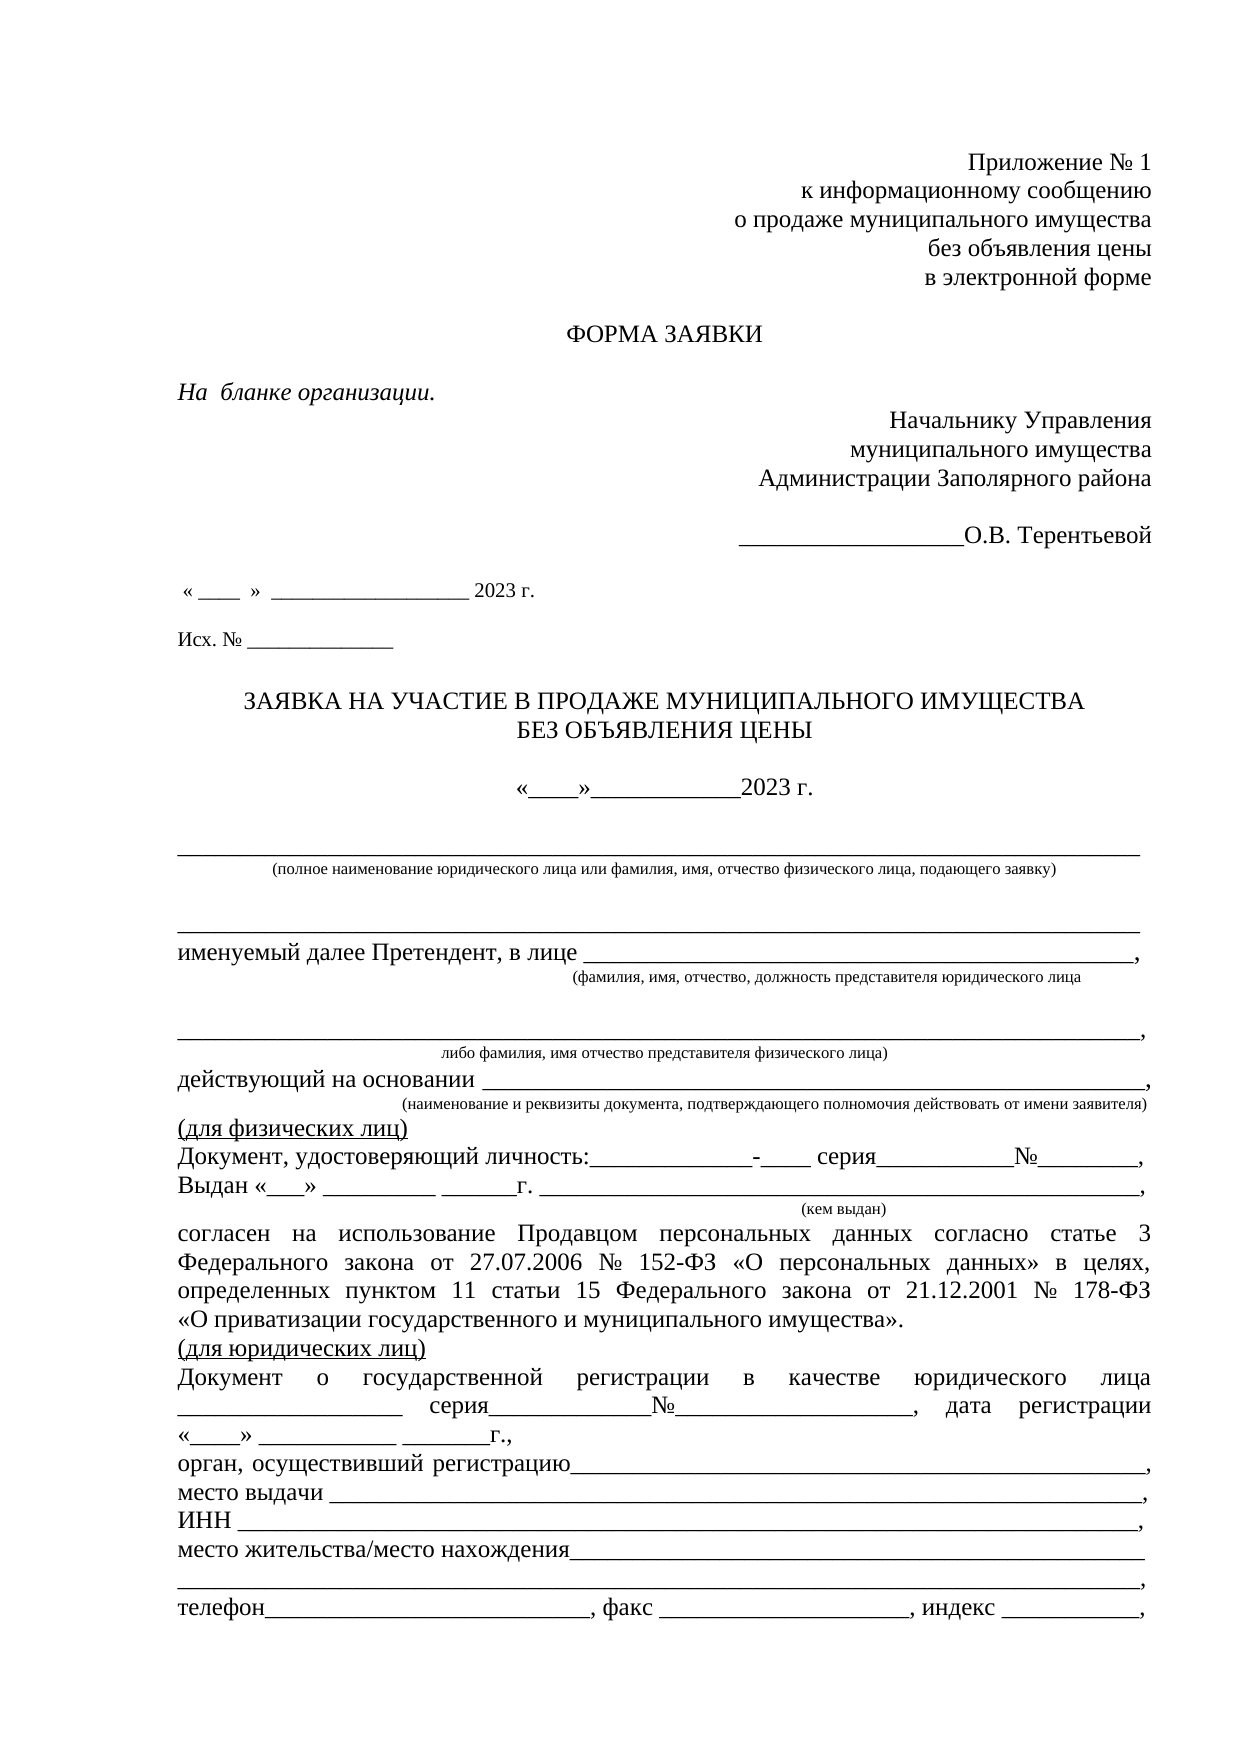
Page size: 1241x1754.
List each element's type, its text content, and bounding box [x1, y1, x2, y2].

text место жительства/место нахождения______________________________________________ [177, 1534, 1152, 1563]
text (фамилия, имя, отчество, должность представителя юридического лица [177, 967, 1152, 986]
text _____________________________________________________________________________ [177, 830, 1152, 859]
text действующий на основании _____________________________________________________, [177, 1062, 1152, 1093]
text либо фамилия, имя отчество представителя физического лица) [177, 1043, 1152, 1062]
text телефон__________________________, факс ____________________, индекс ___________, [177, 1592, 1152, 1621]
text _____________________________________________________________________________, [177, 1563, 1152, 1592]
text БЕЗ ОБЪЯВЛЕНИЯ ЦЕНЫ [177, 715, 1152, 744]
text «____»____________2023 г. [177, 772, 1152, 801]
text (кем выдан) [177, 1199, 1152, 1218]
text Документ о государственной регистрации в качестве юридического лица __________________ серия_____________№___________________, дата регистрации «____» ___________ _______г., [177, 1362, 1152, 1448]
text _____________________________________________________________________________ [177, 907, 1152, 935]
text ЗАЯВКА НА УЧАСТИЕ В ПРОДАЖЕ МУНИЦИПАЛЬНОГО ИМУЩЕСТВА [177, 686, 1152, 715]
text Исх. № ______________ [177, 627, 1152, 651]
text Приложение № 1 [177, 147, 1152, 176]
text « ____ » ___________________ 2023 г. [177, 578, 1152, 602]
text __________________О.В. Терентьевой [177, 521, 1152, 549]
text Выдан «___» _________ ______г. ________________________________________________, [177, 1170, 1152, 1199]
text (полное наименование юридического лица или фамилия, имя, отчество физического лица, подающего заявку) [177, 859, 1152, 878]
text ИНН ________________________________________________________________________, [177, 1506, 1152, 1534]
text _____________________________________________________________________________, [177, 1014, 1152, 1043]
text ФОРМА ЗАЯВКИ [177, 319, 1152, 348]
text На бланке организации. [177, 377, 1152, 406]
text согласен на использование Продавцом персональных данных согласно статье 3 Федерального закона от 27.07.2006 № 152-ФЗ «О персональных данных» в целях, определенных пунктом 11 статьи 15 Федерального закона от 21.12.2001 № 178-ФЗ «О приватизации государственного и муниципального имущества». [177, 1218, 1152, 1333]
text без объявления цены [177, 233, 1152, 262]
text муниципального имущества [177, 434, 1152, 463]
text в электронной форме [177, 262, 1152, 291]
text орган, осуществивший регистрацию______________________________________________, место выдачи _________________________________________________________________, [177, 1448, 1152, 1506]
text (наименование и реквизиты документа, подтверждающего полномочия действовать от имени заявителя) [177, 1093, 1152, 1113]
text Начальнику Управления [177, 406, 1152, 434]
text о продаже муниципального имущества [177, 204, 1152, 233]
text Администрации Заполярного района [177, 463, 1152, 492]
text к информационному сообщению [177, 176, 1152, 204]
text Документ, удостоверяющий личность:_____________-____ серия___________№________, [177, 1141, 1152, 1170]
text именуемый далее Претендент, в лице ____________________________________________, [177, 935, 1152, 967]
text (для физических лиц) [177, 1113, 1152, 1141]
text (для юридических лиц) [177, 1333, 1152, 1362]
